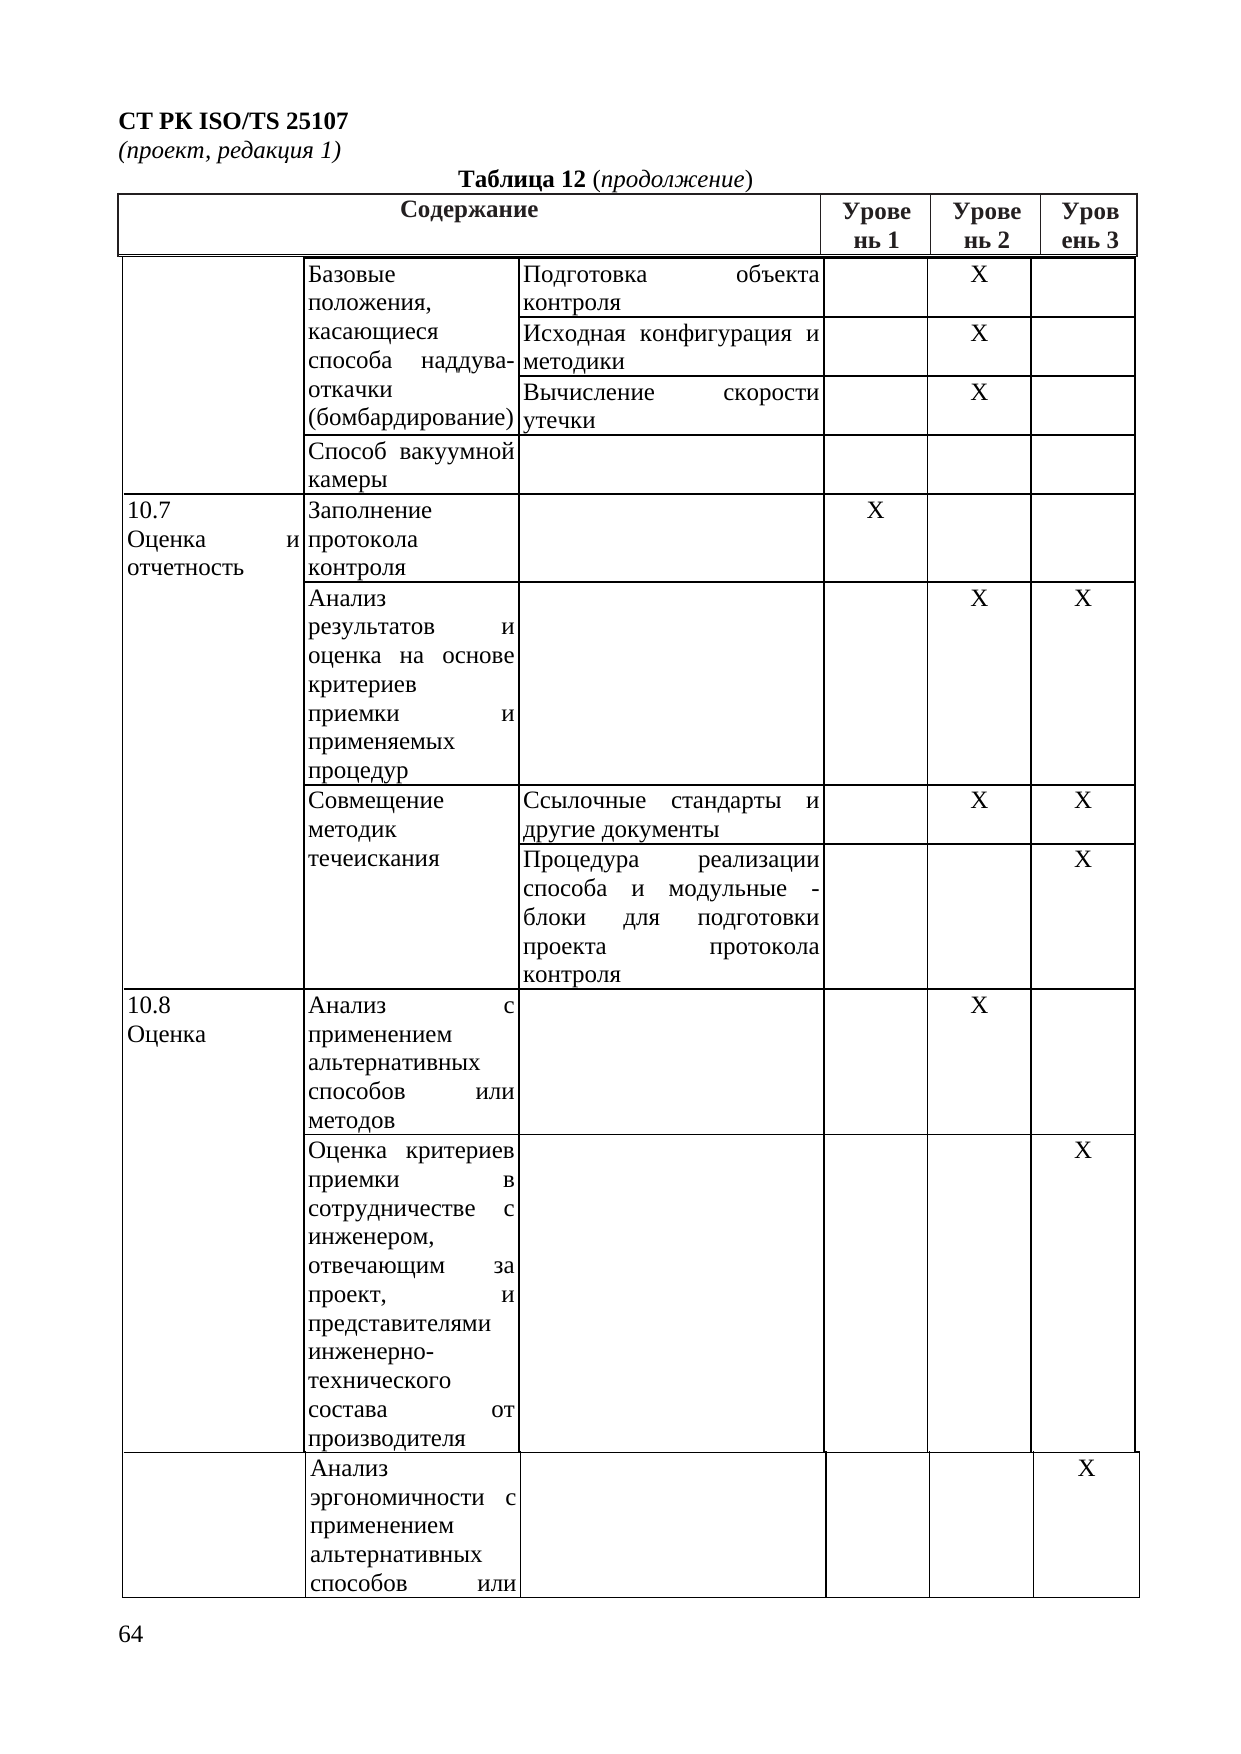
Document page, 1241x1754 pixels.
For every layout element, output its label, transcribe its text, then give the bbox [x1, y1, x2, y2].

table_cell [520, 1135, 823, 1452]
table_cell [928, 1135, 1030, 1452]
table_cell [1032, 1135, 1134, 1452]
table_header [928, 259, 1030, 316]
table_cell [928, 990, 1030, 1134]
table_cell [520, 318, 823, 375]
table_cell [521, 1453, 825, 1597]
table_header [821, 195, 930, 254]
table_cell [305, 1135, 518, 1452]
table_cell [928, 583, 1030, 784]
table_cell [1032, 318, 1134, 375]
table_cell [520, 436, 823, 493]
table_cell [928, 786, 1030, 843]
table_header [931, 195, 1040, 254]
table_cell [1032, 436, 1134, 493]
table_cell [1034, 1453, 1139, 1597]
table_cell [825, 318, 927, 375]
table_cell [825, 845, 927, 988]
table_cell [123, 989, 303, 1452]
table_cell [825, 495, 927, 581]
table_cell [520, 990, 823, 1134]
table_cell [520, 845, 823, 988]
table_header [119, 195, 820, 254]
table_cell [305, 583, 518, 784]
text Таблица 12 (продолжение) [118, 164, 1092, 192]
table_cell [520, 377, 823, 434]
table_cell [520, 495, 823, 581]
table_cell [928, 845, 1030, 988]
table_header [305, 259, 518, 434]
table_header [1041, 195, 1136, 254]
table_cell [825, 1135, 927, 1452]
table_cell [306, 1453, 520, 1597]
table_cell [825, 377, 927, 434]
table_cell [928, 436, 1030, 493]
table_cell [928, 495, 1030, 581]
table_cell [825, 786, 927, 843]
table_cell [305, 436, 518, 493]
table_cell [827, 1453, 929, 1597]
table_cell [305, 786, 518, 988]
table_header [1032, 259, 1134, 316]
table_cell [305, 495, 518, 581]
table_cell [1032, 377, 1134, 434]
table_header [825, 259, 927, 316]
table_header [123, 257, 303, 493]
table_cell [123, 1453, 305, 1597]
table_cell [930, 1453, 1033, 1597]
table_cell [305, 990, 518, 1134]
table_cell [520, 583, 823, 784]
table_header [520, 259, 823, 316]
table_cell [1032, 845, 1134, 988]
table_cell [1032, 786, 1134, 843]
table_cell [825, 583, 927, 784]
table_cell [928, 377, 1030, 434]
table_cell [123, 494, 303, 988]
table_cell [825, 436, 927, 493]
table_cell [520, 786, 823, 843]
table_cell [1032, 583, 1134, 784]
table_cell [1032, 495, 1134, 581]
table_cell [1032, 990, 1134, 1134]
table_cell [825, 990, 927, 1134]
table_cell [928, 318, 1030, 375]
